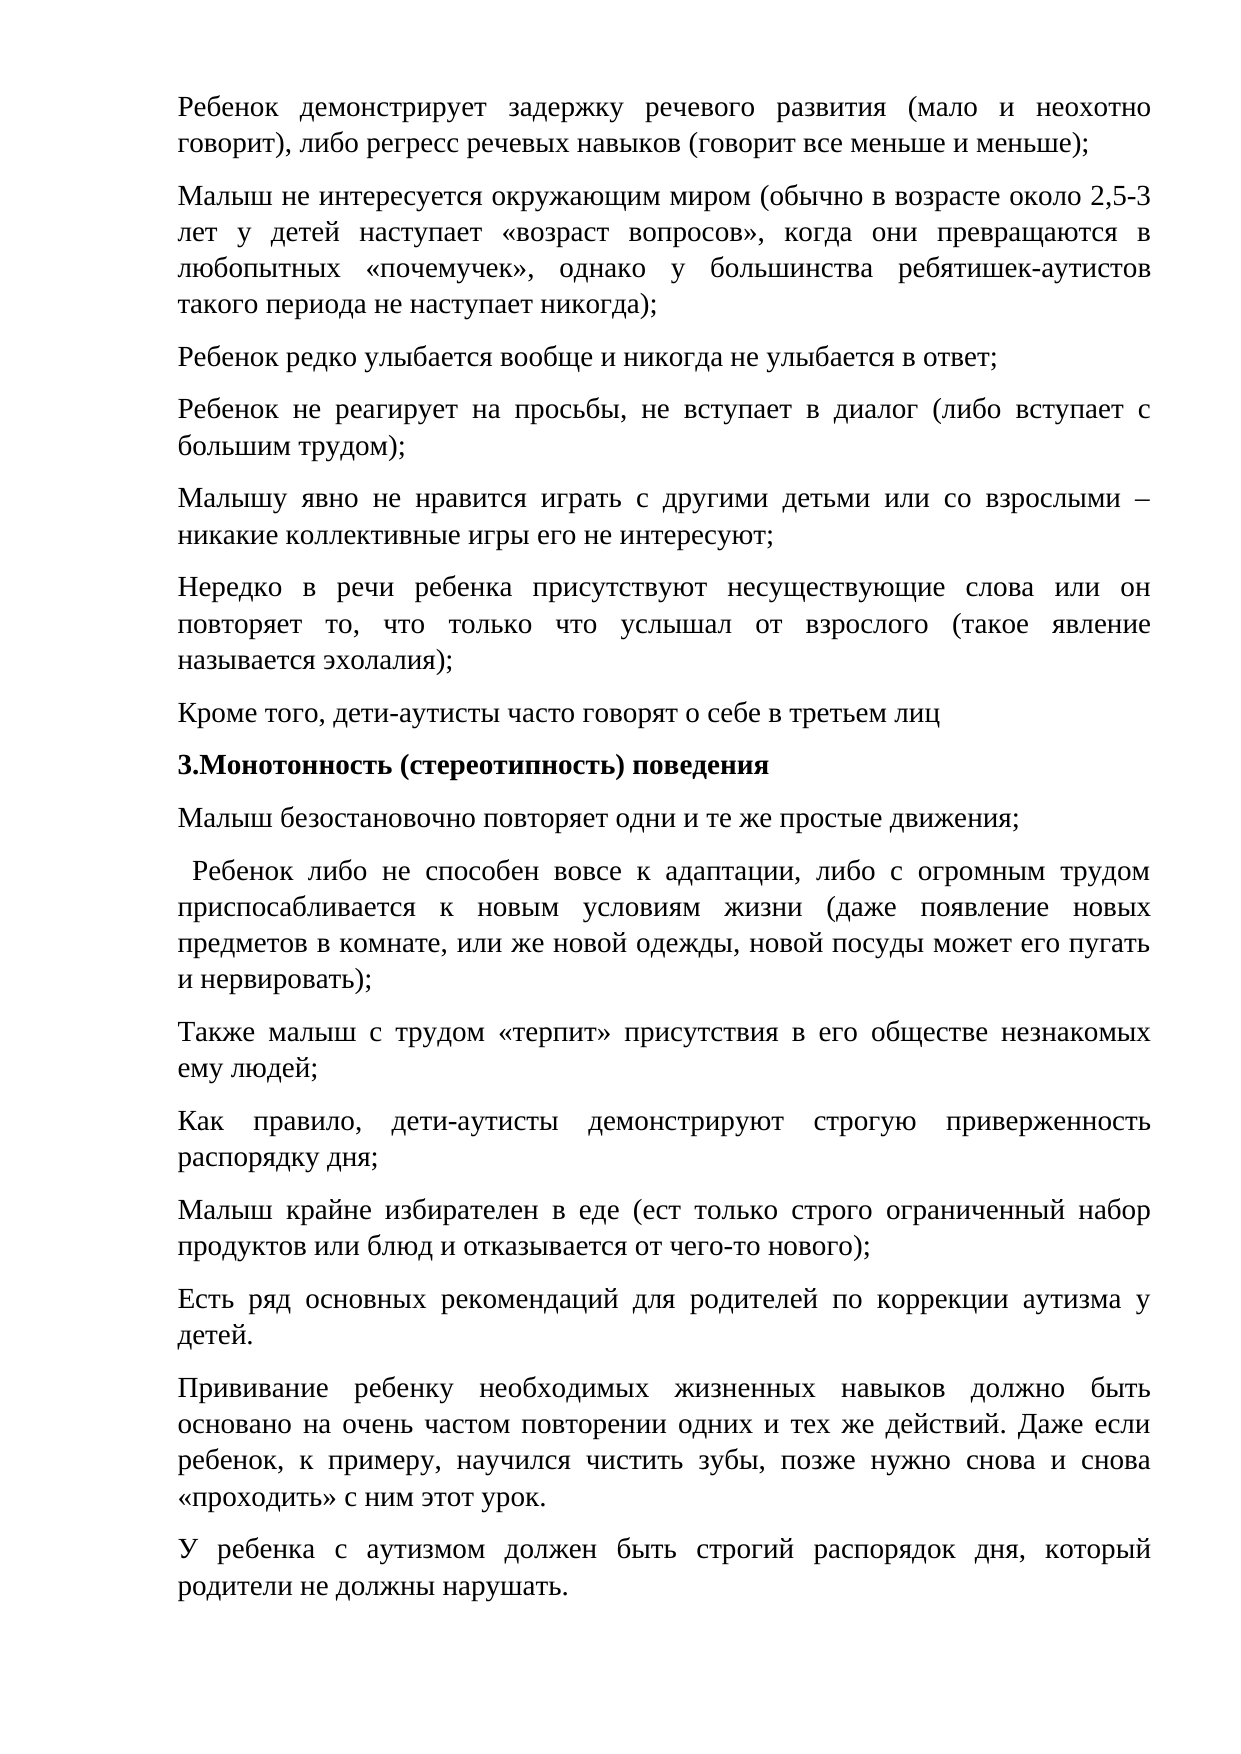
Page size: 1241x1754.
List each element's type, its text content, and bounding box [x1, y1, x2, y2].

text 3.Монотонность (стереотипность) поведения [177, 747, 1152, 781]
text Прививание ребенку необходимых жизненных навыков должно быть основано на очень частом повторении одних и тех же действий. Даже если ребенок, к примеру, научился чистить зубы, позже нужно снова и снова «проходить» с ним этот урок. [177, 1370, 1152, 1512]
text Ребенок не реагирует на просьбы, не вступает в диалог (либо вступает с большим трудом); [177, 392, 1152, 461]
text Малыш безостановочно повторяет одни и те же простые движения; [177, 800, 1152, 834]
text Ребенок редко улыбается вообще и никогда не улыбается в ответ; [177, 339, 1152, 372]
text Есть ряд основных рекомендаций для родителей по коррекции аутизма у детей. [177, 1281, 1152, 1351]
text Ребенок либо не способен вовсе к адаптации, либо с огромным трудом приспосабливается к новым условиям жизни (даже появление новых предметов в комнате, или же новой одежды, новой посуды может его пугать и нервировать); [177, 853, 1152, 995]
text Ребенок демонстрирует задержку речевого развития (мало и неохотно говорит), либо регресс речевых навыков (говорит все меньше и меньше); [177, 89, 1152, 158]
text Малыш крайне избирателен в еде (ест только строго ограниченный набор продуктов или блюд и отказывается от чего-то нового); [177, 1192, 1152, 1262]
text У ребенка с аутизмом должен быть строгий распорядок дня, который родители не должны нарушать. [177, 1531, 1152, 1601]
text Малыш не интересуется окружающим миром (обычно в возрасте около 2,5-3 лет у детей наступает «возраст вопросов», когда они превращаются в любопытных «почемучек», однако у большинства ребятишек-аутистов такого периода не наступает никогда); [177, 178, 1152, 319]
text Нередко в речи ребенка присутствуют несуществующие слова или он повторяет то, что только что услышал от взрослого (такое явление называется эхолалия); [177, 569, 1152, 675]
text Как правило, дети-аутисты демонстрируют строгую приверженность распорядку дня; [177, 1103, 1152, 1173]
text Малышу явно не нравится играть с другими детьми или со взрослыми – никакие коллективные игры его не интересуют; [177, 481, 1152, 550]
text Кроме того, дети-аутисты часто говорят о себе в третьем лиц [177, 695, 1152, 728]
text Также малыш с трудом «терпит» присутствия в его обществе незнакомых ему людей; [177, 1014, 1152, 1084]
